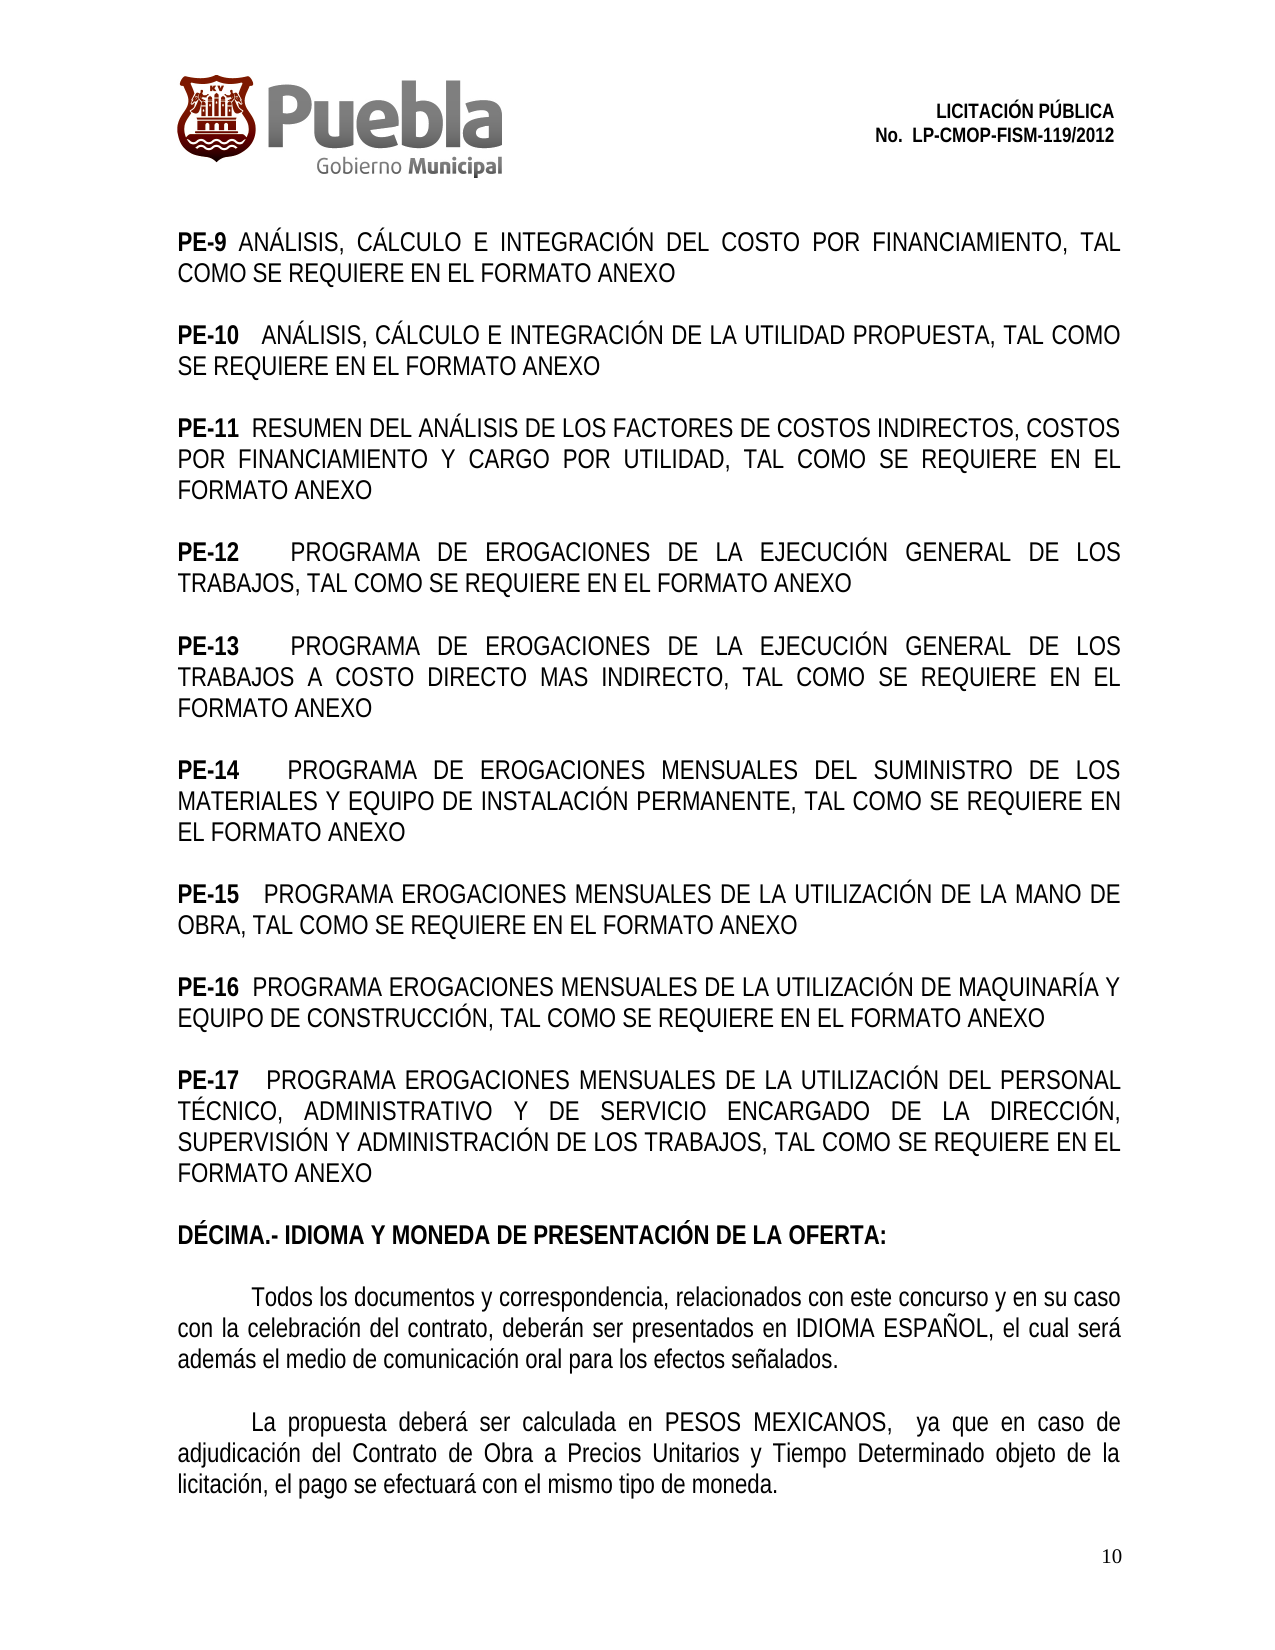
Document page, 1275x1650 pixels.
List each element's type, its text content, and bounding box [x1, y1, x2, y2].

text DÉCIMA.- IDIOMA Y MONEDA DE PRESENTACIÓN DE LA OFERTA: [177, 1219, 1122, 1251]
text PE-13 PROGRAMA DE EROGACIONES DE LA EJECUCIÓN GENERAL DE LOS TRABAJOS A COSTO DIRECTO MAS INDIRECTO, TAL COMO SE REQUIERE EN EL FORMATO ANEXO [177, 630, 1122, 723]
text PE-14 PROGRAMA DE EROGACIONES MENSUALES DEL SUMINISTRO DE LOS MATERIALES Y EQUIPO DE INSTALACIÓN PERMANENTE, TAL COMO SE REQUIERE EN EL FORMATO ANEXO [177, 754, 1122, 847]
text PE-10 ANÁLISIS, CÁLCULO E INTEGRACIÓN DE LA UTILIDAD PROPUESTA, TAL COMO SE REQUIERE EN EL FORMATO ANEXO [177, 319, 1122, 381]
text PE-12 PROGRAMA DE EROGACIONES DE LA EJECUCIÓN GENERAL DE LOS TRABAJOS, TAL COMO SE REQUIERE EN EL FORMATO ANEXO [177, 537, 1122, 599]
text PE-16 PROGRAMA EROGACIONES MENSUALES DE LA UTILIZACIÓN DE MAQUINARÍA Y EQUIPO DE CONSTRUCCIÓN, TAL COMO SE REQUIERE EN EL FORMATO ANEXO [177, 971, 1122, 1033]
text PE-17 PROGRAMA EROGACIONES MENSUALES DE LA UTILIZACIÓN DEL PERSONAL TÉCNICO, ADMINISTRATIVO Y DE SERVICIO ENCARGADO DE LA DIRECCIÓN, SUPERVISIÓN Y ADMINISTRACIÓN DE LOS TRABAJOS, TAL COMO SE REQUIERE EN EL FORMATO ANEXO [177, 1064, 1122, 1188]
text PE-15 PROGRAMA EROGACIONES MENSUALES DE LA UTILIZACIÓN DE LA MANO DE OBRA, TAL COMO SE REQUIERE EN EL FORMATO ANEXO [177, 878, 1122, 940]
text La propuesta deberá ser calculada en PESOS MEXICANOS, ya que en caso de adjudicación del Contrato de Obra a Precios Unitarios y Tiempo Determinado objeto de la licitación, el pago se efectuará con el mismo tipo de moneda. [177, 1406, 1122, 1499]
text Todos los documentos y correspondencia, relacionados con este concurso y en su caso con la celebración del contrato, deberán ser presentados en IDIOMA ESPAÑOL, el cual será además el medio de comunicación oral para los efectos señalados. [177, 1282, 1122, 1375]
text PE-9 ANÁLISIS, CÁLCULO E INTEGRACIÓN DEL COSTO POR FINANCIAMIENTO, TAL COMO SE REQUIERE EN EL FORMATO ANEXO [177, 226, 1122, 288]
picture [177, 75, 502, 178]
text PE-11 RESUMEN DEL ANÁLISIS DE LOS FACTORES DE COSTOS INDIRECTOS, COSTOS POR FINANCIAMIENTO Y CARGO POR UTILIDAD, TAL COMO SE REQUIERE EN EL FORMATO ANEXO [177, 412, 1122, 506]
